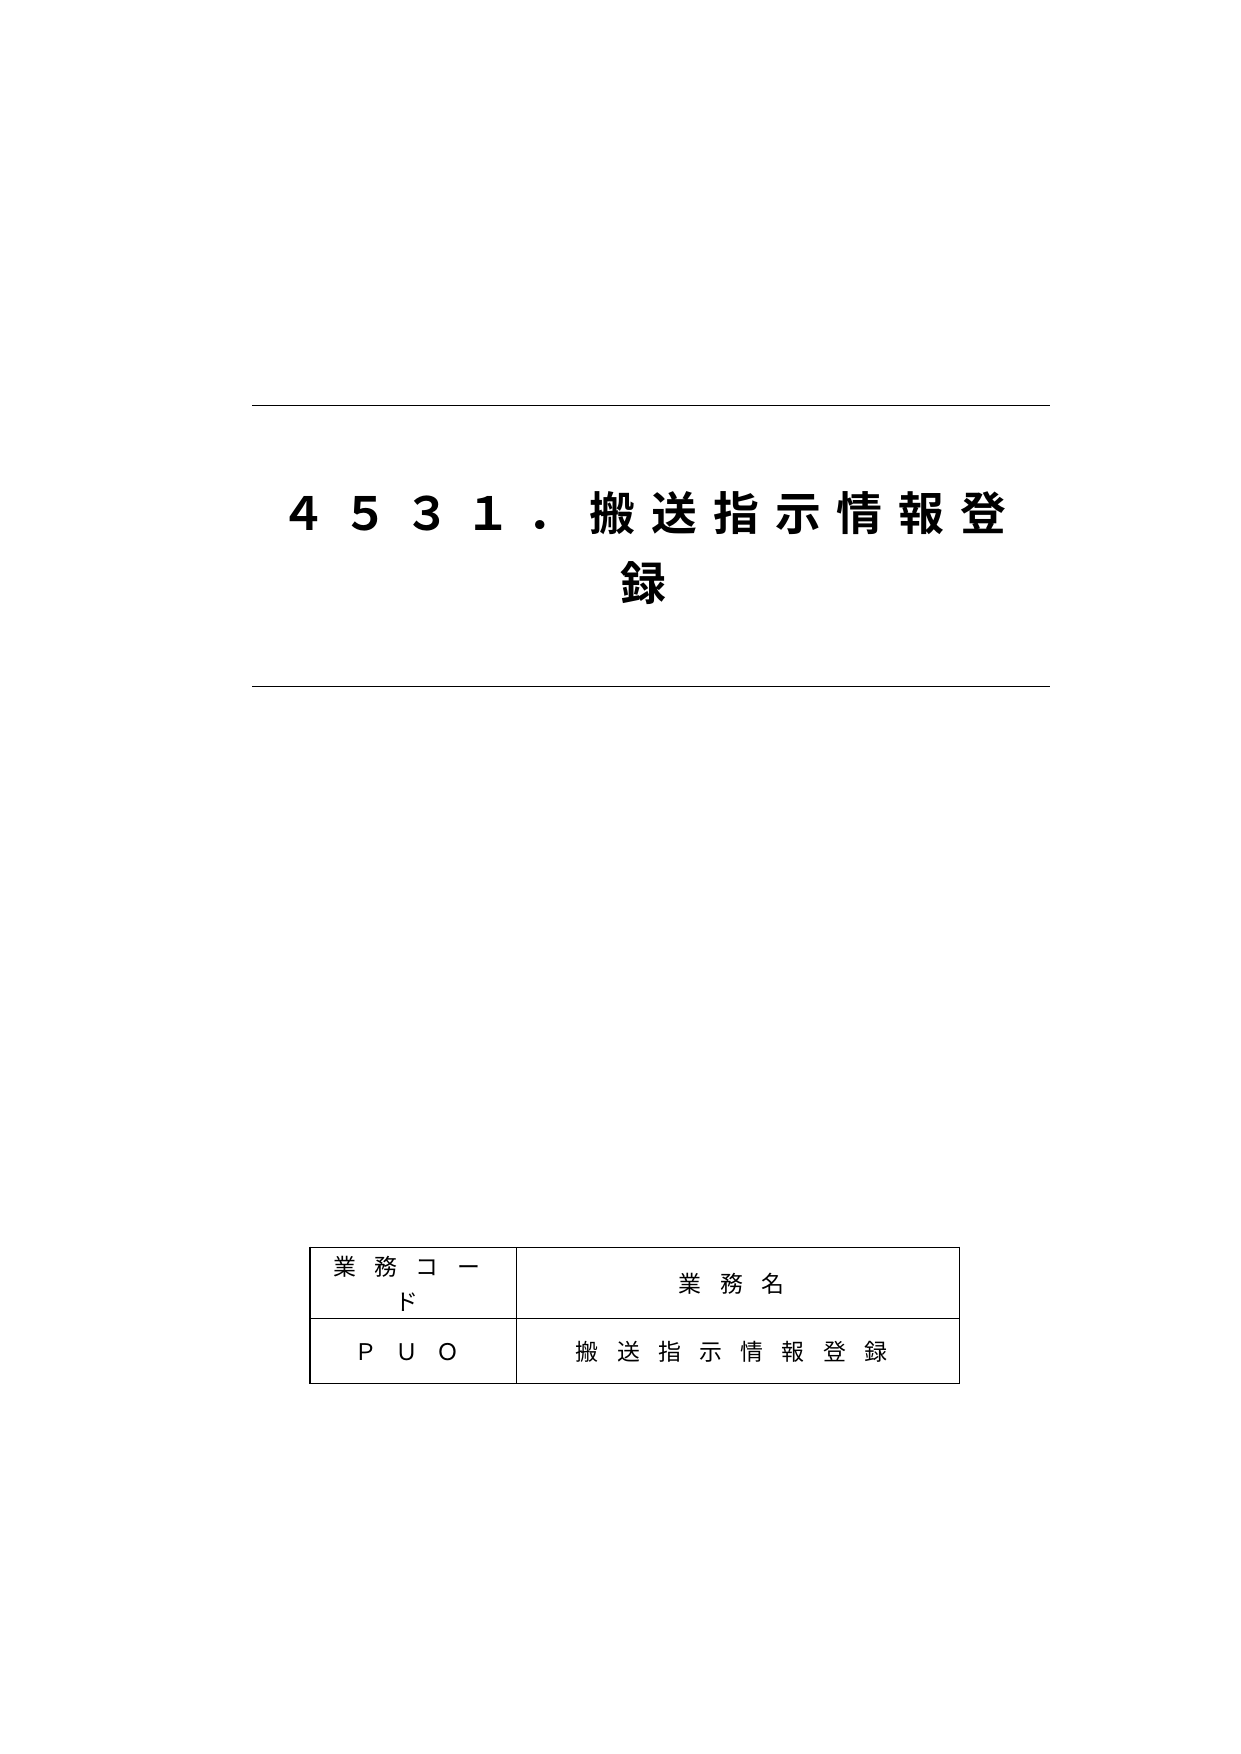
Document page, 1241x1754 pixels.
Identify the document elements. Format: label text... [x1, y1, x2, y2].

table_header 業務名 [517, 1248, 959, 1318]
table_header 業務コード [311, 1248, 516, 1318]
table_cell ＰＵＯ [311, 1319, 516, 1383]
table_cell 搬送指示情報登録 [517, 1319, 959, 1383]
table_header ４５３１．搬送指示情報登録 [252, 406, 1049, 686]
